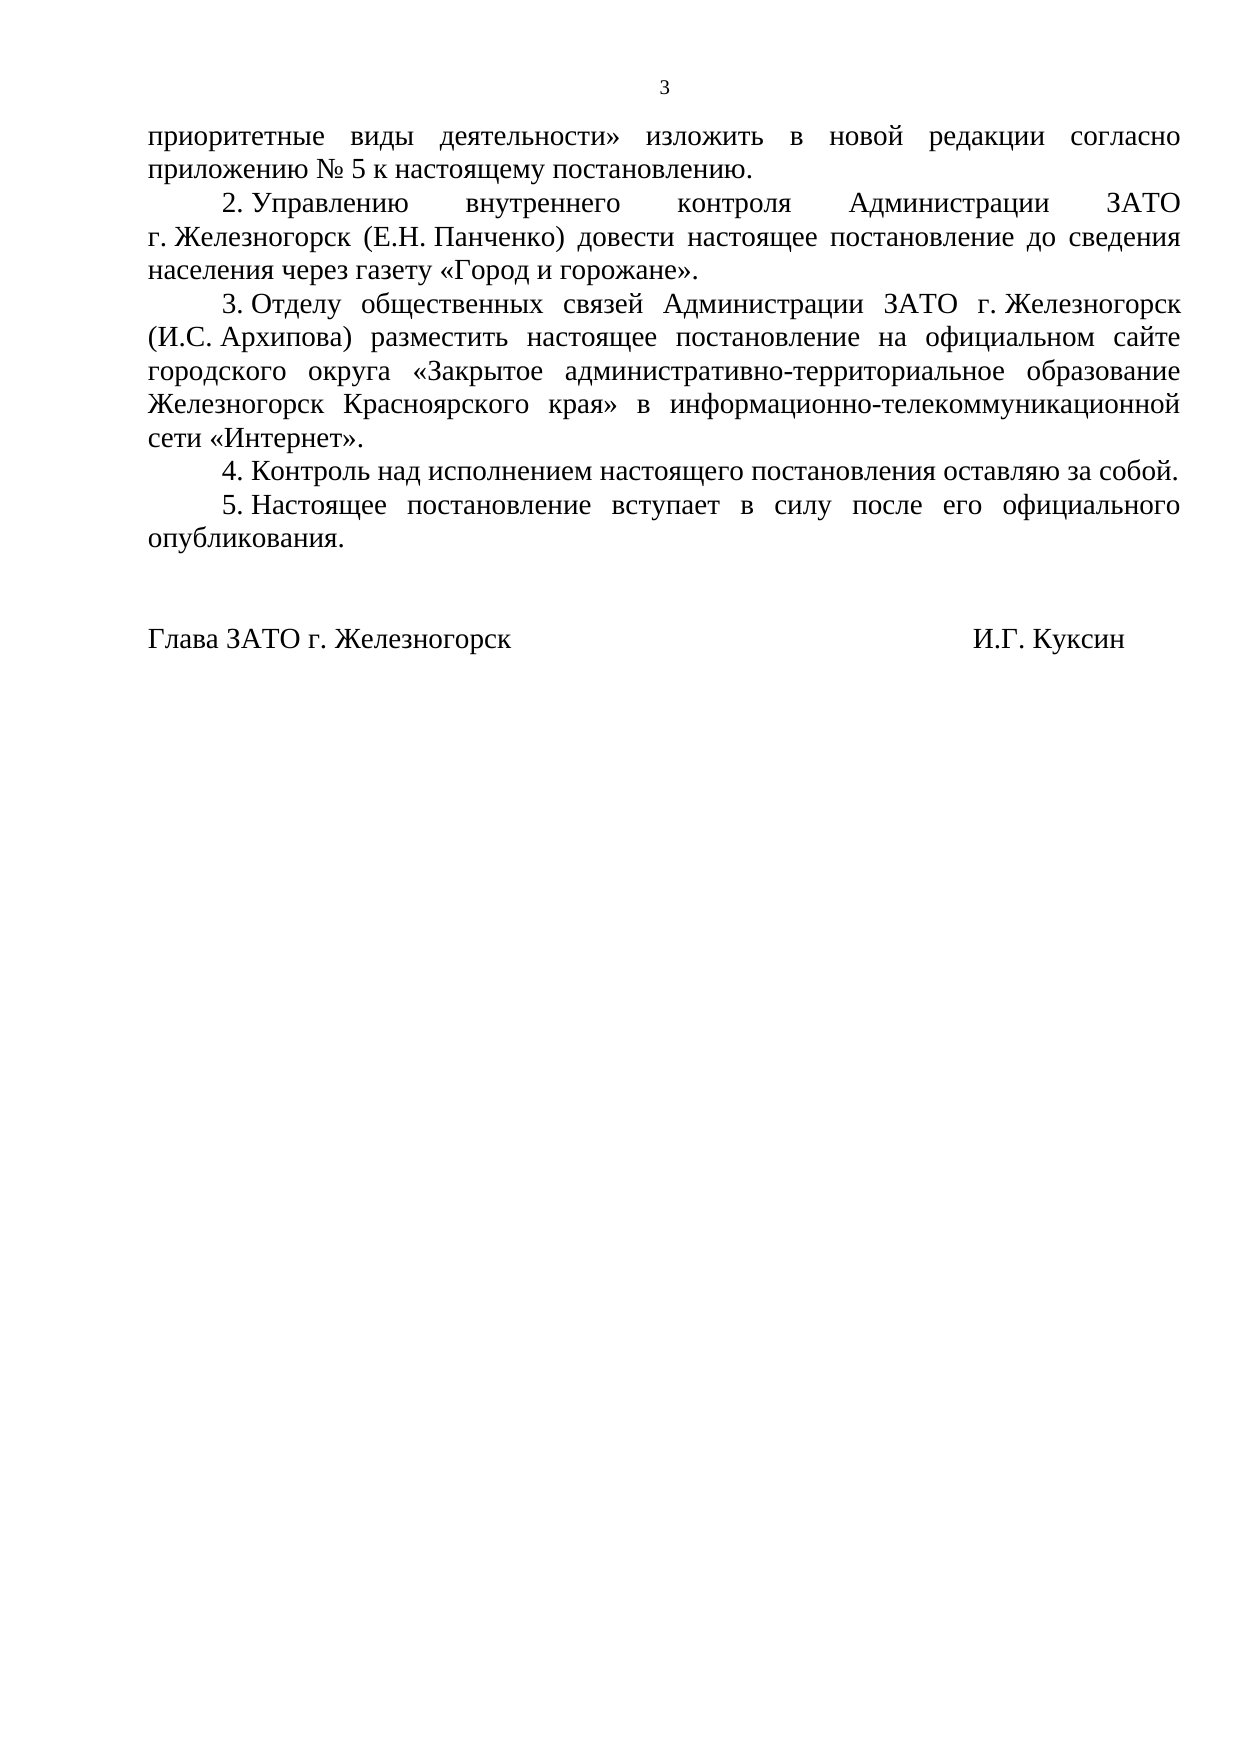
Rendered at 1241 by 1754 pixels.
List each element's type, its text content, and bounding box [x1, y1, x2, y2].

text 4. Контроль над исполнением настоящего постановления оставляю за собой. [148, 453, 1181, 487]
text 3. Отделу общественных связей Администрации ЗАТО г. Железногорск (И.С. Архипова) разместить настоящее постановление на официальном сайте городского округа «Закрытое административно-территориальное образование Железногорск Красноярского края» в информационно-телекоммуникационной сети «Интернет». [148, 286, 1181, 453]
text 2. Управлению внутреннего контроля Администрации ЗАТО г. Железногорск (Е.Н. Панченко) довести настоящее постановление до сведения населения через газету «Город и горожане». [148, 185, 1181, 286]
text 5. Настоящее постановление вступает в силу после его официального опубликования. [148, 487, 1181, 554]
text Глава ЗАТО г. Железногорск И.Г. Куксин [148, 621, 1181, 655]
